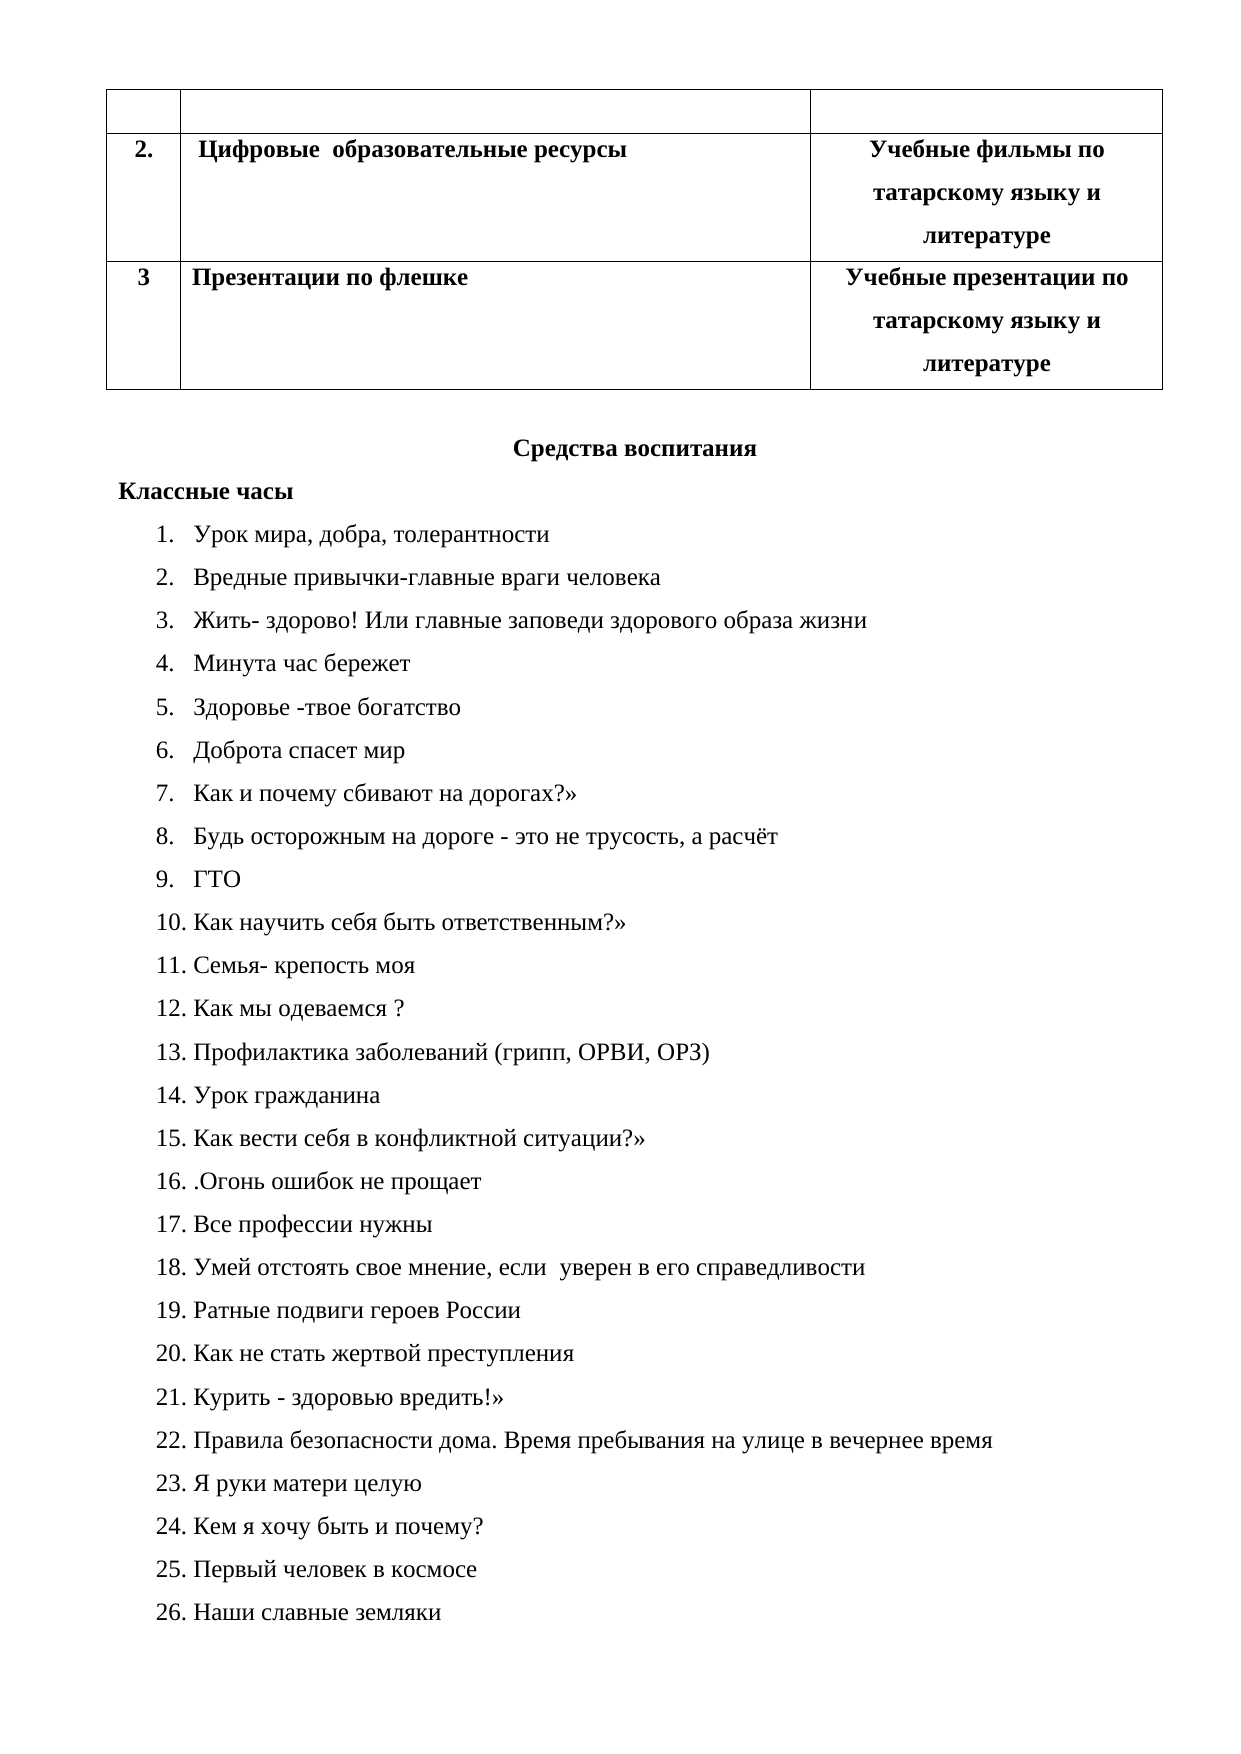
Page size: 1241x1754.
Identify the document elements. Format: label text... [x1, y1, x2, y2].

list Семья- крепость моя [156, 950, 1152, 979]
list Вредные привычки-главные враги человека [156, 562, 1152, 591]
list ГТО [156, 864, 1152, 893]
list Умей отстоять свое мнение, если уверен в его справедливости [156, 1252, 1152, 1281]
list Как вести себя в конфликтной ситуации?» [156, 1123, 1152, 1152]
list .Огонь ошибок не прощает [156, 1166, 1152, 1195]
list Курить - здоровью вредить!» [156, 1382, 1152, 1410]
list Я руки матери целую [156, 1468, 1152, 1497]
list Урок мира, добра, толерантности [156, 519, 1152, 548]
table_cell Презентации по флешке [181, 262, 810, 389]
table_cell 1. [107, 90, 180, 133]
list Как мы одеваемся ? [156, 993, 1152, 1022]
list Как научить себя быть ответственным?» [156, 907, 1152, 936]
list Как и почему сбивают на дорогах?» [156, 778, 1152, 807]
list Ратные подвиги героев России [156, 1295, 1152, 1324]
list Профилактика заболеваний (грипп, ОРВИ, ОРЗ) [156, 1037, 1152, 1065]
list Будь осторожным на дороге - это не трусость, а расчёт [156, 821, 1152, 850]
text Классные часы [118, 476, 1152, 505]
list Здоровье -твое богатство [156, 692, 1152, 720]
list Первый человек в космосе [156, 1554, 1152, 1583]
table_cell 3 [107, 262, 180, 389]
list Как не стать жертвой преступления [156, 1338, 1152, 1367]
list Доброта спасет мир [156, 735, 1152, 763]
list Все профессии нужны [156, 1209, 1152, 1238]
text Средства воспитания [118, 433, 1152, 462]
list Кем я хочу быть и почему? [156, 1511, 1152, 1540]
list Минута час бережет [156, 648, 1152, 677]
table_cell Учебные фильмы по татарскому языку и литературе [811, 134, 1162, 261]
list Жить- здорово! Или главные заповеди здорового образа жизни [156, 605, 1152, 634]
table_cell Цифровые образовательные ресурсы [181, 134, 810, 261]
table_cell 2. [107, 134, 180, 261]
table_cell [811, 90, 1162, 133]
list Правила безопасности дома. Время пребывания на улице в вечернее время [156, 1425, 1152, 1453]
table_cell Учебные презентации по татарскому языку и литературе [811, 262, 1162, 389]
list Урок гражданина [156, 1080, 1152, 1108]
list Наши славные земляки [156, 1597, 1152, 1626]
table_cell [181, 90, 810, 133]
